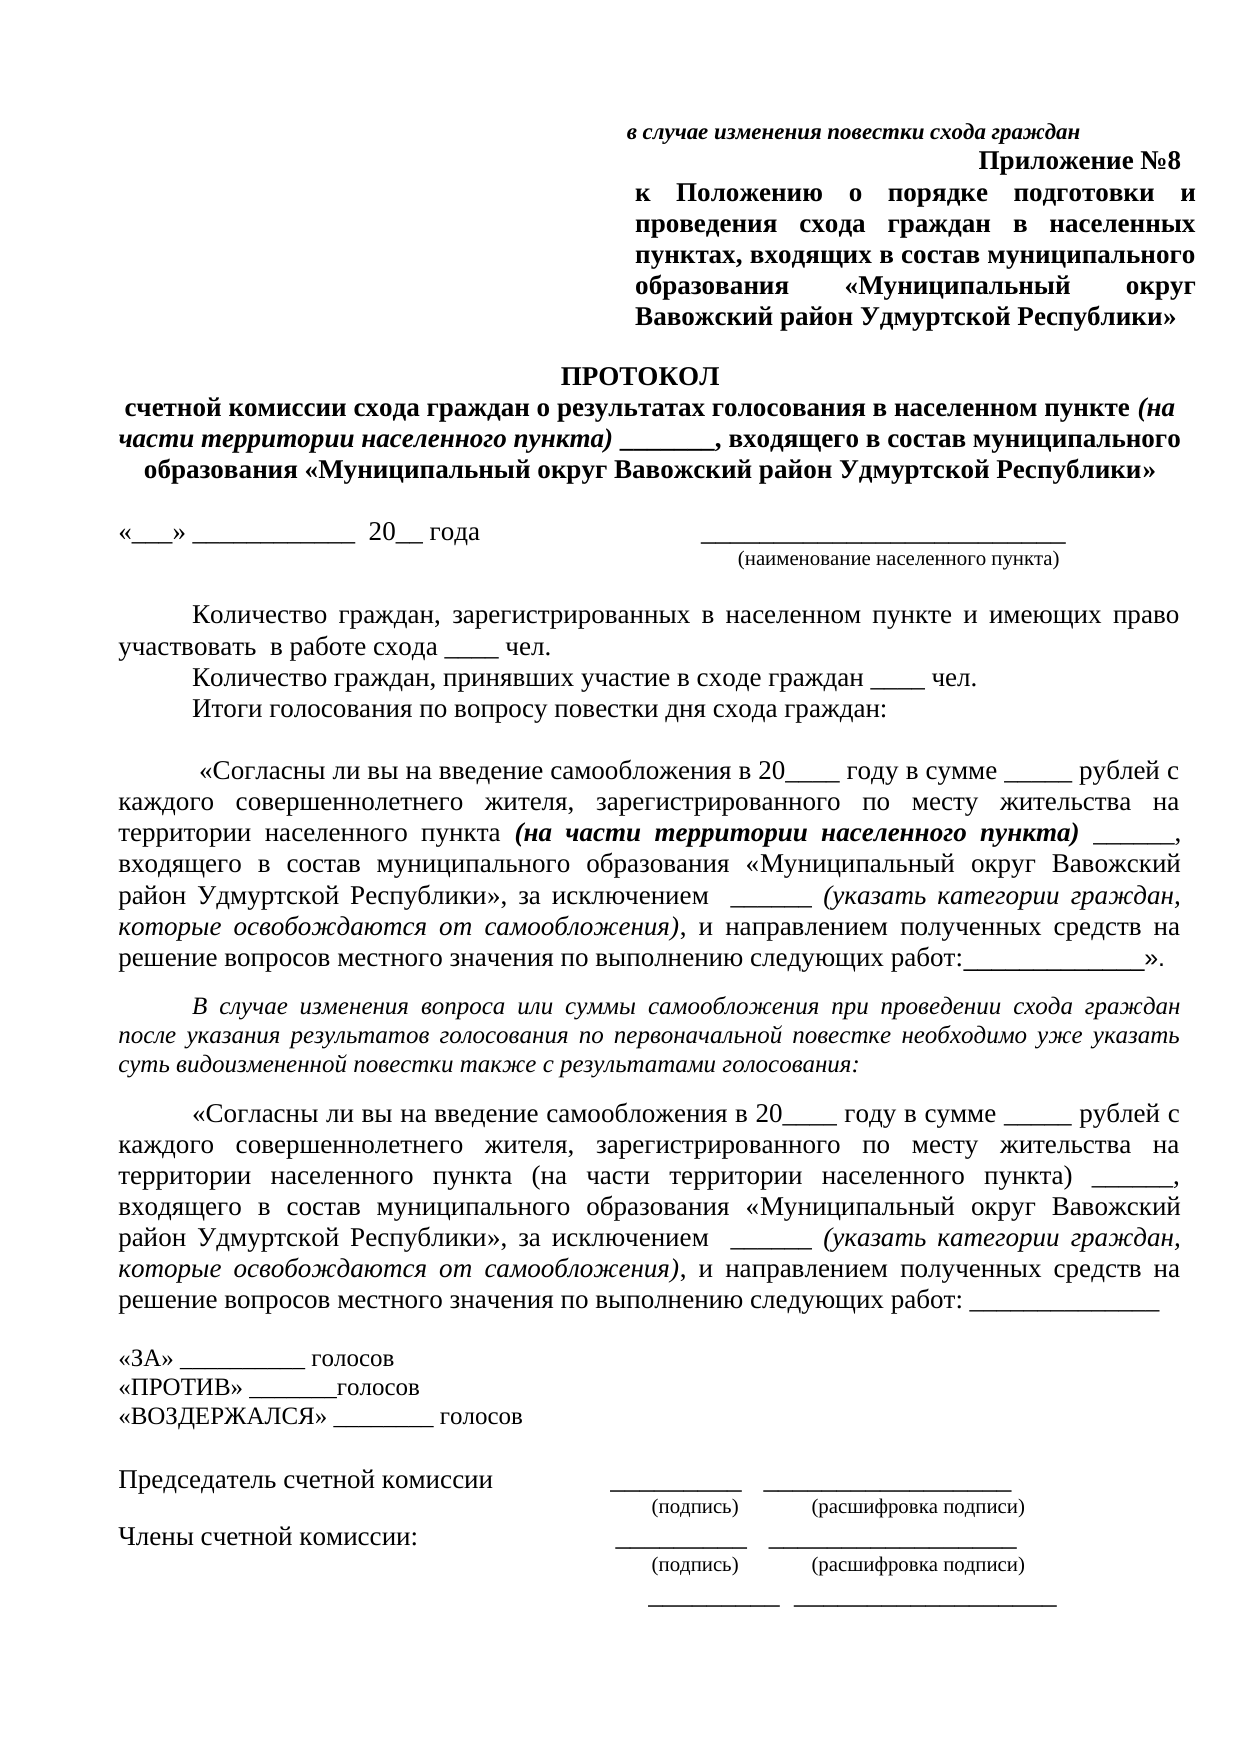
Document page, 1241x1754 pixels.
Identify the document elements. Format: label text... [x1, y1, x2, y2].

text «___» ____________ 20__ года _________________________ [118, 513, 1181, 546]
text Приложение №8 [118, 144, 1181, 176]
text к Положению о порядке подготовки и проведения схода граждан в населенных пунктах, входящих в состав муниципального образования «Муниципальный округ Вавожский район Удмуртской Республики» [635, 176, 1196, 331]
text (наименование населенного пункта) [118, 546, 1181, 570]
text Количество граждан, принявших участие в сходе граждан ____ чел. [118, 661, 1181, 692]
text «Согласны ли вы на введение самообложения в 20____ году в сумме _____ рублей с каждого совершеннолетнего жителя, зарегистрированного по месту жительства на территории населенного пункта (на части территории населенного пункта) ______, входящего в состав муниципального образования «Муниципальный округ Вавожский район Удмуртской Республики», за исключением ______ (указать категории граждан, которые освобождаются от самообложения), и направлением полученных средств на решение вопросов местного значения по выполнению следующих работ: ______________ [118, 1097, 1181, 1315]
text В случае изменения вопроса или суммы самообложения при проведении схода граждан после указания результатов голосования по первоначальной повестке необходимо уже указать суть видоизмененной повестки также с результатами голосования: [118, 991, 1181, 1078]
text счетной комиссии схода граждан о результатах голосования в населенном пункте (на части территории населенного пункта) _______, входящего в состав муниципального образования «Муниципальный округ Вавожский район Удмуртской Республики» [118, 391, 1181, 485]
text Итоги голосования по вопросу повестки дня схода граждан: [118, 692, 1181, 723]
text (подпись) (расшифровка подписи) [118, 1494, 1181, 1518]
text Председатель счетной комиссии _________ _________________ [118, 1461, 1181, 1494]
text Количество граждан, зарегистрированных в населенном пункте и имеющих право участвовать в работе схода ____ чел. [118, 598, 1181, 661]
text «ЗА» __________ голосов [118, 1343, 1181, 1372]
text Члены счетной комиссии: _________ _________________ [118, 1518, 1181, 1552]
text «ПРОТИВ» _______голосов [118, 1372, 1181, 1401]
text _________ __________________ [118, 1576, 1181, 1610]
text ПРОТОКОЛ [487, 360, 1181, 391]
text в случае изменения повестки схода граждан [118, 118, 1181, 144]
text (подпись) (расшифровка подписи) [118, 1552, 1181, 1576]
text «Согласны ли вы на введение самообложения в 20____ году в сумме _____ рублей с каждого совершеннолетнего жителя, зарегистрированного по месту жительства на территории населенного пункта (на части территории населенного пункта) ______, входящего в состав муниципального образования «Муниципальный округ Вавожский район Удмуртской Республики», за исключением ______ (указать категории граждан, которые освобождаются от самообложения), и направлением полученных средств на решение вопросов местного значения по выполнению следующих работ:_____________». [118, 754, 1181, 972]
text «ВОЗДЕРЖАЛСЯ» ________ голосов [118, 1401, 1181, 1430]
